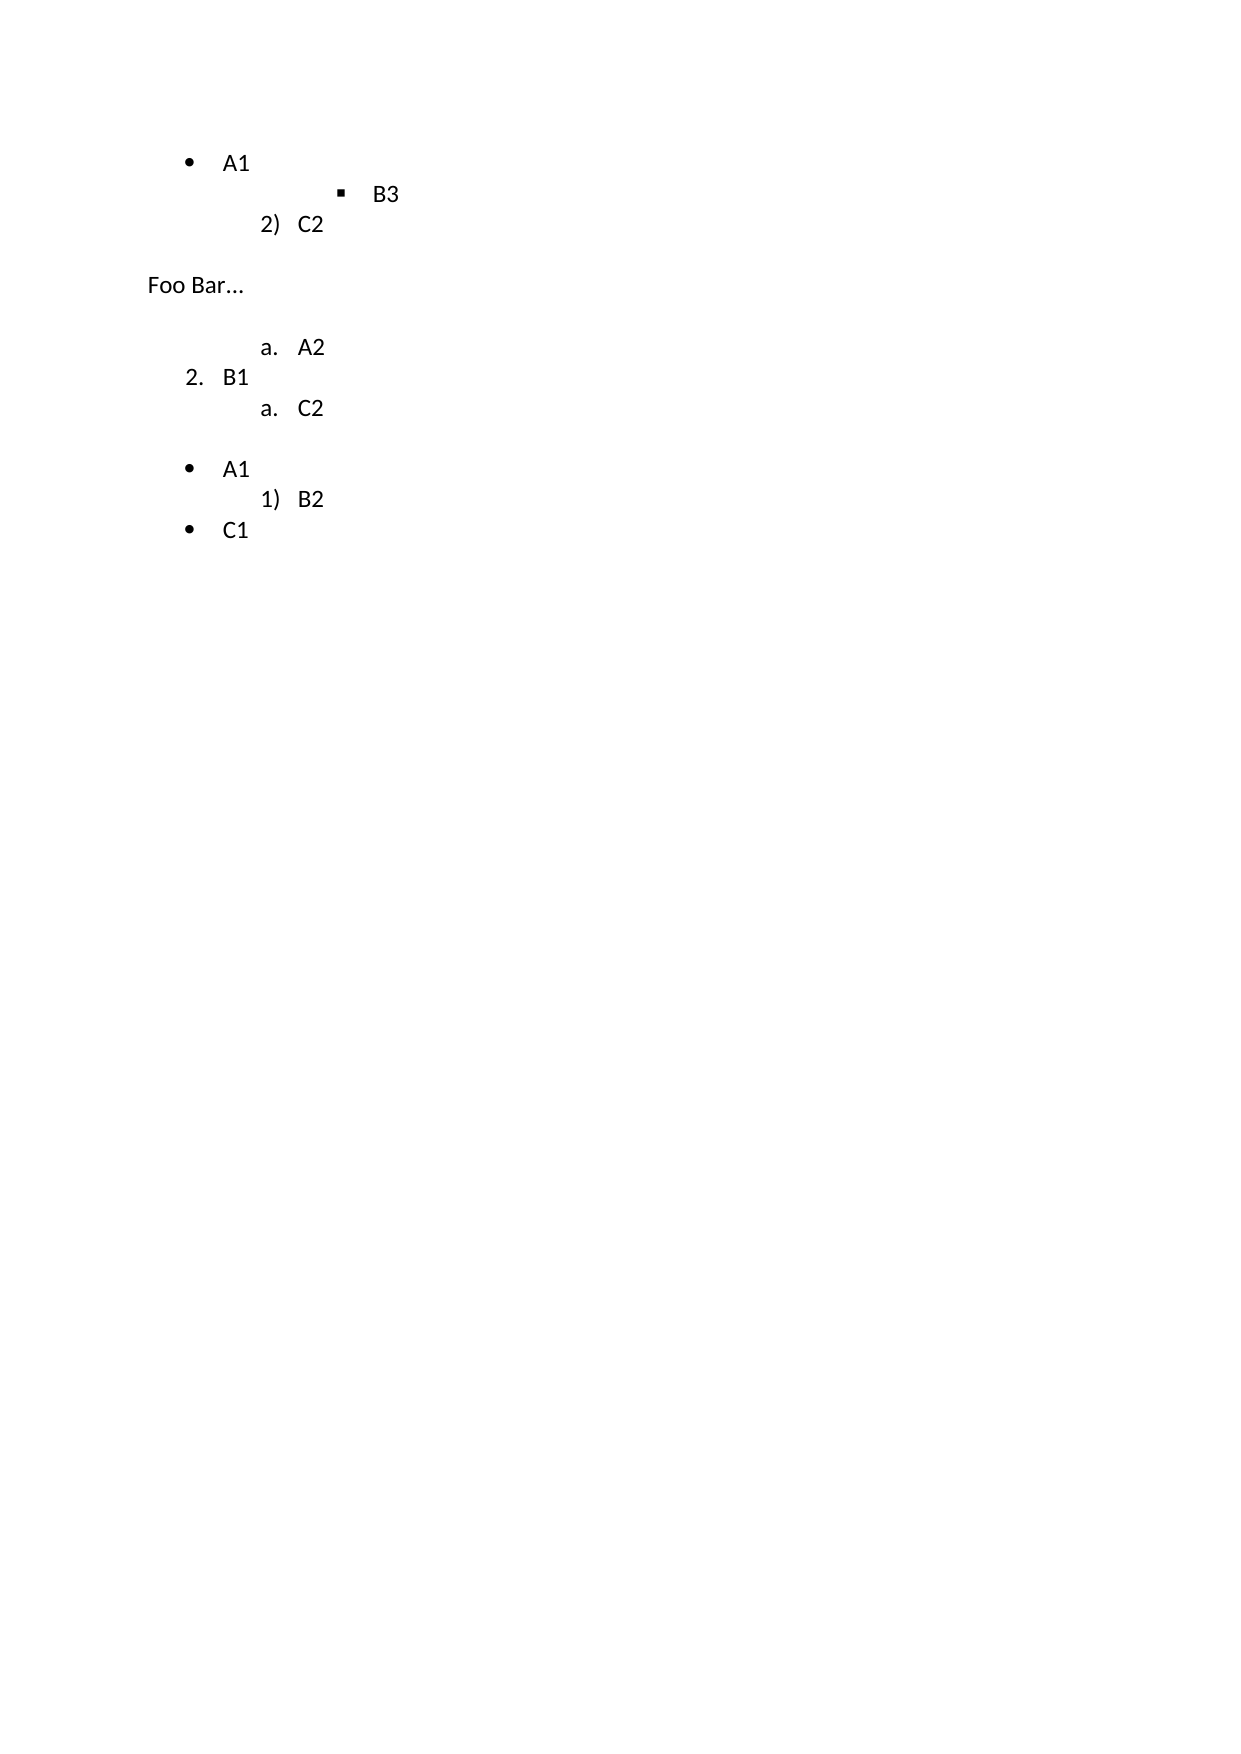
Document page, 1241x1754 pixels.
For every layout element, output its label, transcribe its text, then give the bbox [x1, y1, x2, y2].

list A1 [185, 453, 1093, 483]
list B2 [260, 483, 1093, 514]
list A2 [260, 331, 1093, 361]
list C2 [260, 392, 1093, 422]
list A1 [185, 148, 1093, 178]
text Foo Bar... [148, 270, 1093, 300]
list B3 [335, 178, 1093, 209]
list C2 [260, 209, 1093, 239]
list C1 [185, 514, 1093, 544]
list B1 [185, 361, 1093, 392]
